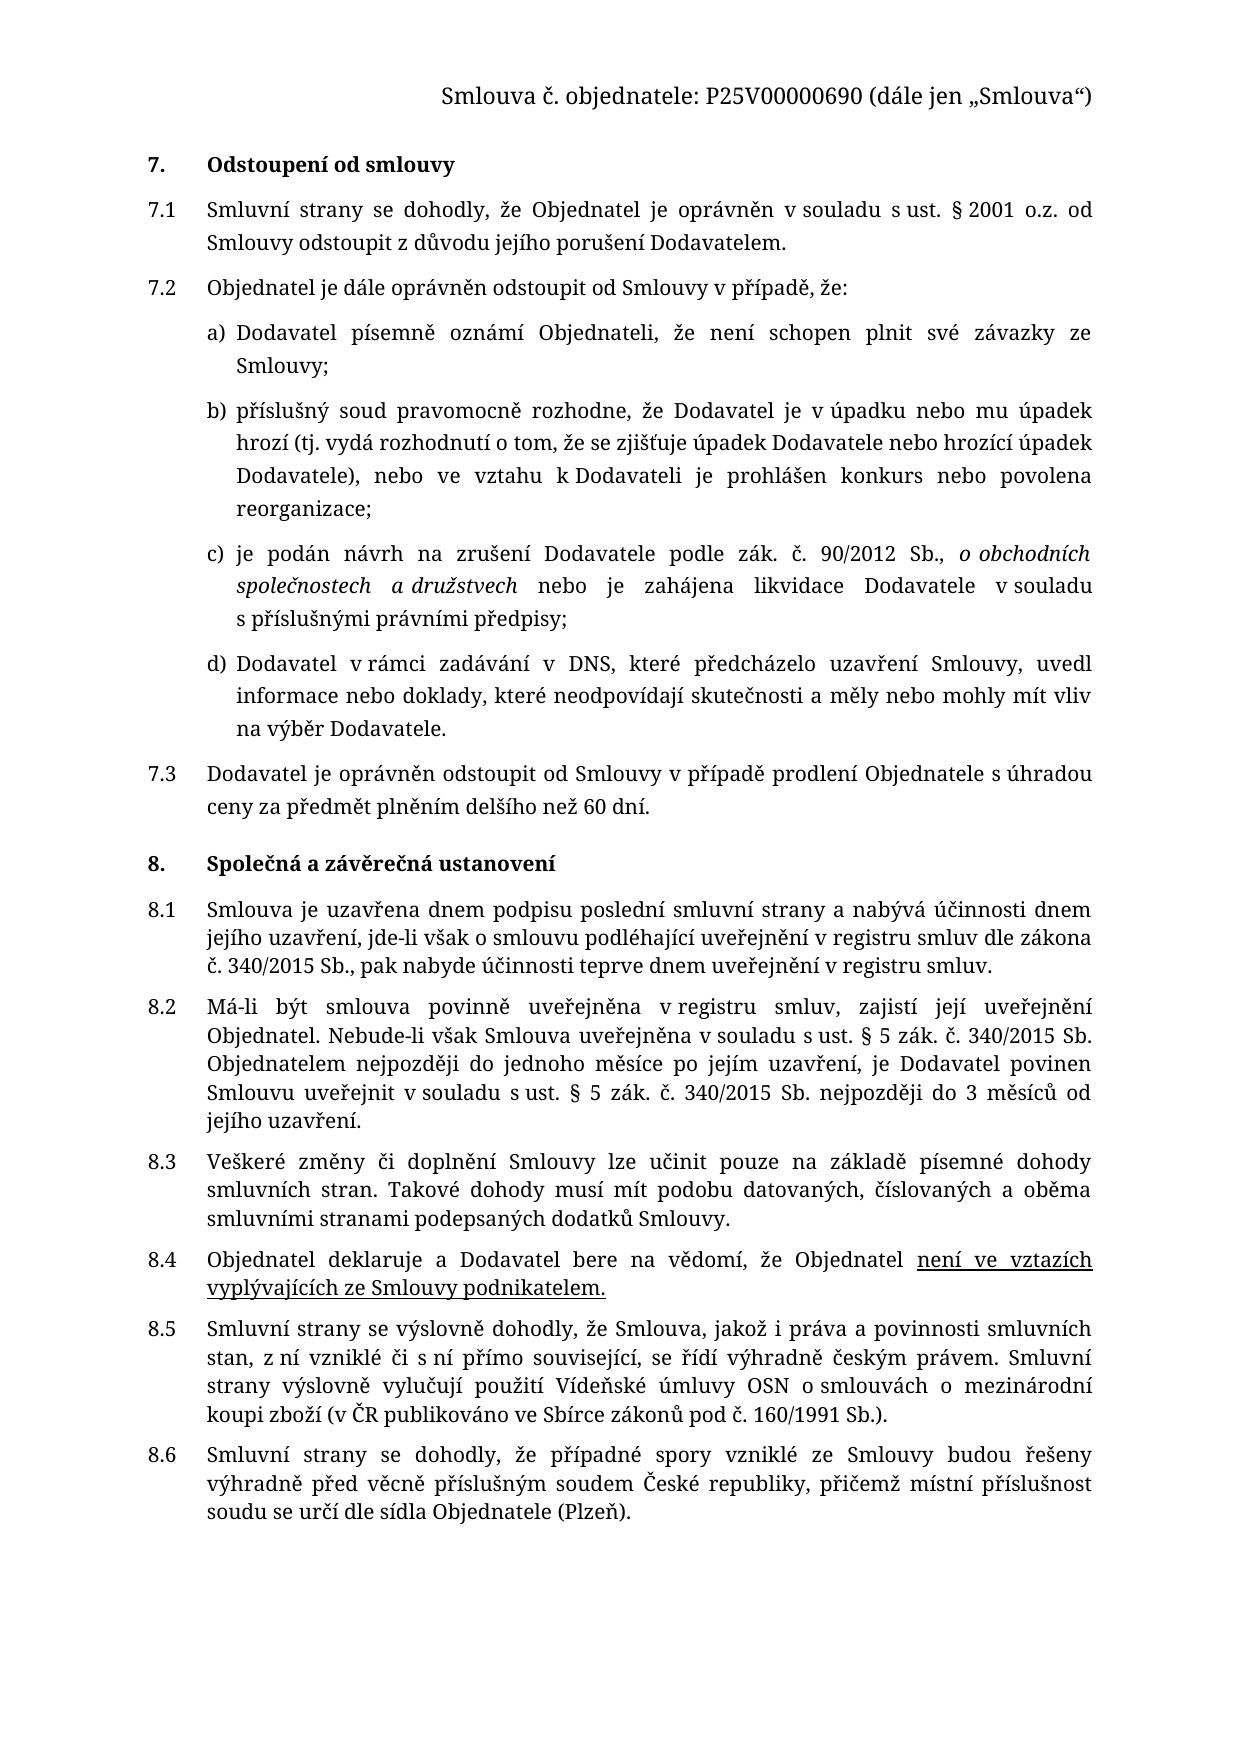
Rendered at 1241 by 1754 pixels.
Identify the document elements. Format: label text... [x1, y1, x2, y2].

list Odstoupení od smlouvy [148, 150, 1093, 179]
list Smluvní strany se výslovně dohodly, že Smlouva, jakož i práva a povinnosti smluvních stan, z ní vzniklé či s ní přímo související, se řídí výhradně českým právem. Smluvní strany výslovně vylučují použití Vídeňské úmluvy OSN o smlouvách o mezinárodní koupi zboží (v ČR publikováno ve Sbírce zákonů pod č. 160/1991 Sb.). [148, 1314, 1093, 1428]
list Společná a závěrečná ustanovení [148, 849, 1093, 878]
list Smluvní strany se dohodly, že Objednatel je oprávněn v souladu s ust. § 2001 o.z. od Smlouvy odstoupit z důvodu jejího porušení Dodavatelem. [148, 195, 1093, 256]
list Objednatel je dále oprávněn odstoupit od Smlouvy v případě, že: [148, 273, 1093, 301]
list je podán návrh na zrušení Dodavatele podle zák. č. 90/2012 Sb., o obchodních společnostech a družstvech nebo je zahájena likvidace Dodavatele v souladu s příslušnými právními předpisy; [207, 539, 1093, 632]
list Objednatel deklaruje a Dodavatel bere na vědomí, že Objednatel není ve vztazích vyplývajících ze Smlouvy podnikatelem. [148, 1245, 1093, 1302]
list Veškeré změny či doplnění Smlouvy lze učinit pouze na základě písemné dohody smluvních stran. Takové dohody musí mít podobu datovaných, číslovaných a oběma smluvními stranami podepsaných dodatků Smlouvy. [148, 1147, 1093, 1232]
list Dodavatel je oprávněn odstoupit od Smlouvy v případě prodlení Objednatele s úhradou ceny za předmět plněním delšího než 60 dní. [148, 759, 1093, 820]
list příslušný soud pravomocně rozhodne, že Dodavatel je v úpadku nebo mu úpadek hrozí (tj. vydá rozhodnutí o tom, že se zjišťuje úpadek Dodavatele nebo hrozící úpadek Dodavatele), nebo ve vztahu k Dodavateli je prohlášen konkurs nebo povolena reorganizace; [207, 396, 1093, 522]
list Smlouva je uzavřena dnem podpisu poslední smluvní strany a nabývá účinnosti dnem jejího uzavření, jde-li však o smlouvu podléhající uveřejnění v registru smluv dle zákona č. 340/2015 Sb., pak nabyde účinnosti teprve dnem uveřejnění v registru smluv. [148, 895, 1093, 980]
list Dodavatel v rámci zadávání v DNS, které předcházelo uzavření Smlouvy, uvedl informace nebo doklady, které neodpovídají skutečnosti a měly nebo mohly mít vliv na výběr Dodavatele. [207, 649, 1093, 743]
list Dodavatel písemně oznámí Objednateli, že není schopen plnit své závazky ze Smlouvy; [207, 318, 1093, 379]
list Má-li být smlouva povinně uveřejněna v registru smluv, zajistí její uveřejnění Objednatel. Nebude-li však Smlouva uveřejněna v souladu s ust. § 5 zák. č. 340/2015 Sb. Objednatelem nejpozději do jednoho měsíce po jejím uzavření, je Dodavatel povinen Smlouvu uveřejnit v souladu s ust. § 5 zák. č. 340/2015 Sb. nejpozději do 3 měsíců od jejího uzavření. [148, 992, 1093, 1135]
list Smluvní strany se dohodly, že případné spory vzniklé ze Smlouvy budou řešeny výhradně před věcně příslušným soudem České republiky, přičemž místní příslušnost soudu se určí dle sídla Objednatele (Plzeň). [148, 1441, 1093, 1526]
